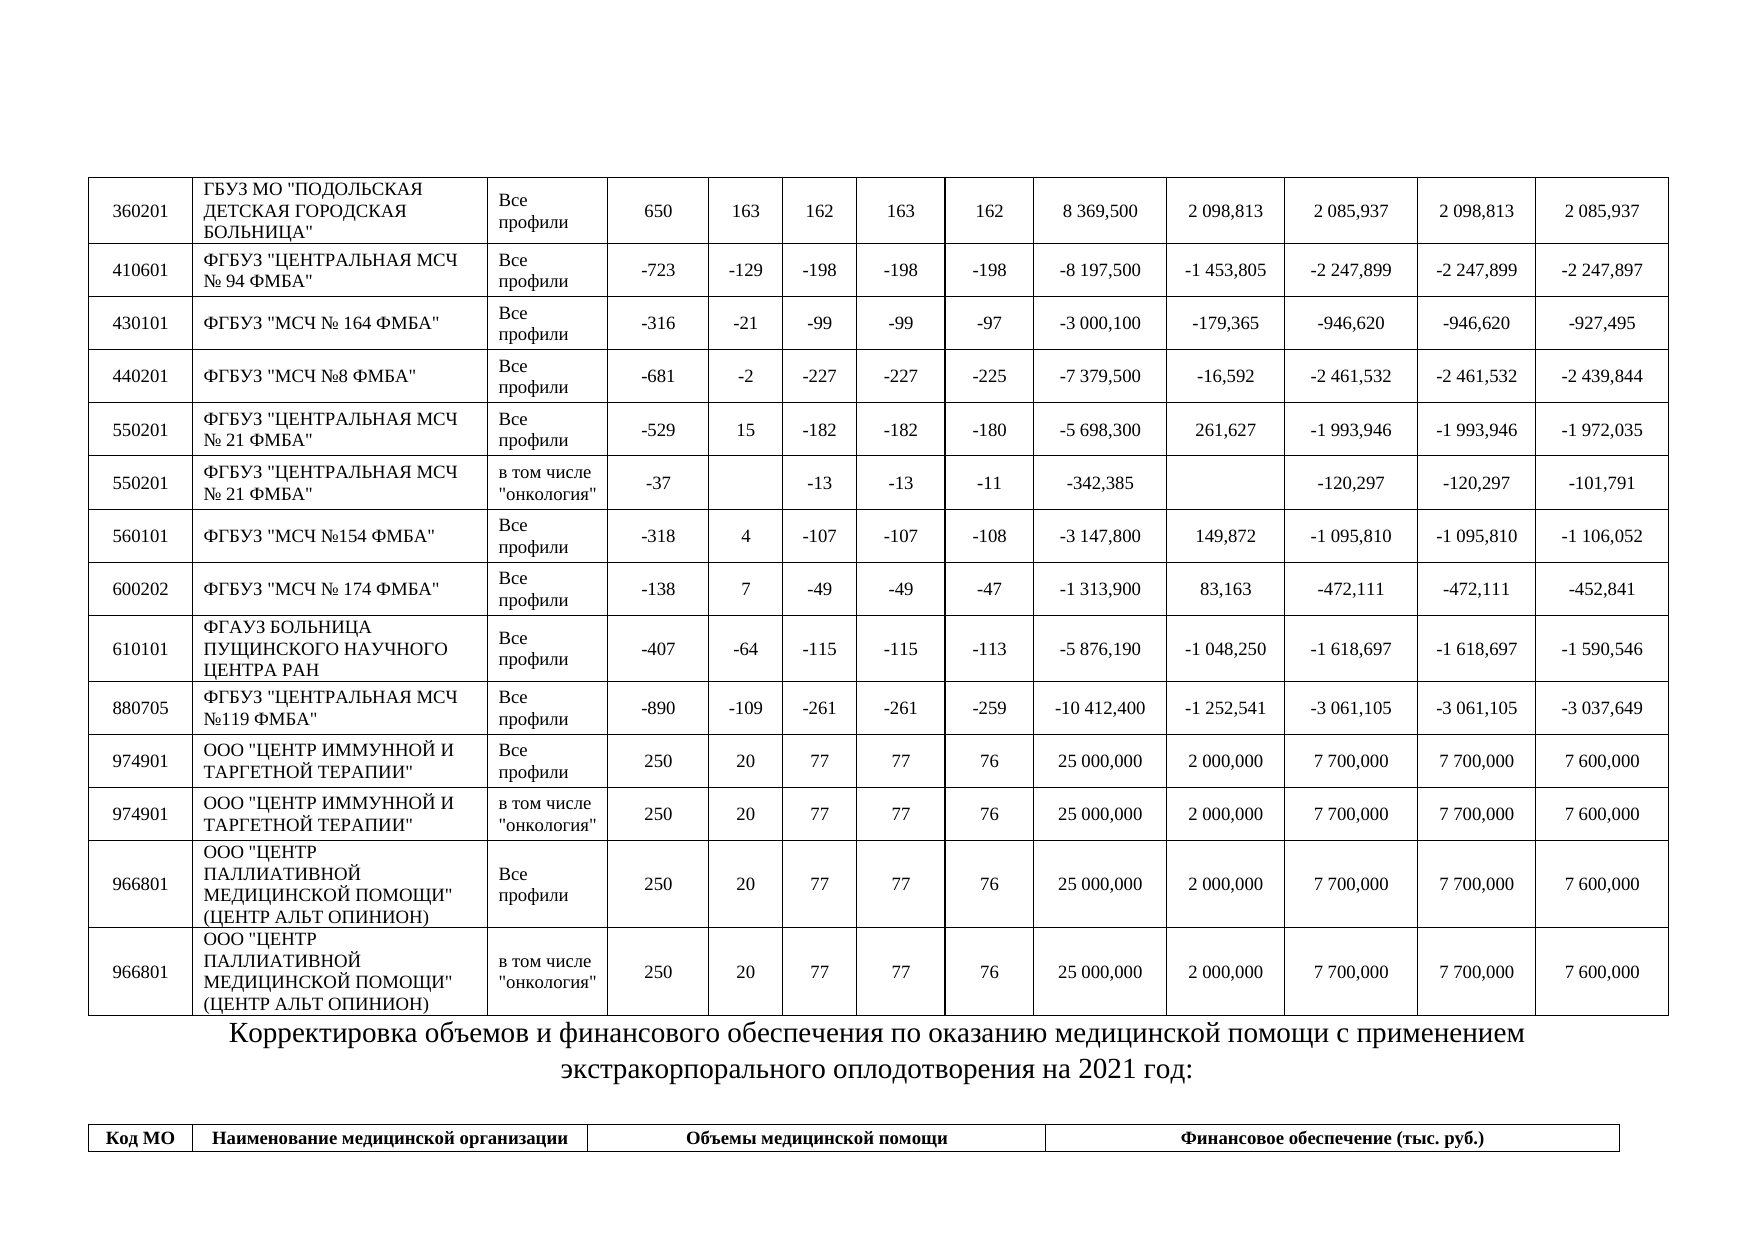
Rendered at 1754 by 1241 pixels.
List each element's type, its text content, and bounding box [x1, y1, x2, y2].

table_cell Все профили [488, 616, 607, 681]
table_cell 650 [608, 178, 708, 243]
table_cell -107 [783, 510, 856, 562]
table_cell 7 700,000 [1418, 735, 1535, 787]
table_cell 7 700,000 [1285, 788, 1417, 840]
table_cell ФГБУЗ "ЦЕНТРАЛЬНАЯ МСЧ №119 ФМБА" [193, 682, 487, 734]
table_cell Все профили [488, 563, 607, 615]
table_cell -47 [946, 563, 1033, 615]
table_cell -1 618,697 [1285, 616, 1417, 681]
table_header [193, 1125, 587, 1151]
table_cell -3 000,100 [1034, 297, 1166, 349]
table_cell -316 [608, 297, 708, 349]
text Корректировка объемов и финансового обеспечения по оказанию медицинской помощи с применением экстракорпорального оплодотворения на 2021 год: [118, 1016, 1636, 1085]
table_cell ФГБУЗ "ЦЕНТРАЛЬНАЯ МСЧ № 21 ФМБА" [193, 403, 487, 455]
table_cell -198 [783, 244, 856, 296]
table_cell -37 [608, 456, 708, 508]
table_cell 2 098,813 [1167, 178, 1284, 243]
table_cell 2 000,000 [1167, 788, 1284, 840]
table_cell в том числе "онкология" [488, 788, 607, 840]
table_cell -1 453,805 [1167, 244, 1284, 296]
table_cell 440201 [89, 350, 192, 402]
table_cell 250 [608, 735, 708, 787]
table_cell 83,163 [1167, 563, 1284, 615]
table_cell -1 048,250 [1167, 616, 1284, 681]
table_cell -227 [857, 350, 944, 402]
table_cell 7 700,000 [1418, 841, 1535, 927]
table_cell 7 600,000 [1536, 735, 1668, 787]
table_cell 250 [608, 841, 708, 927]
table_cell 20 [709, 735, 782, 787]
table_cell -2 461,532 [1418, 350, 1535, 402]
table_cell -11 [946, 456, 1033, 508]
table_cell 77 [783, 928, 856, 1014]
table_cell ФГБУЗ "МСЧ №8 ФМБА" [193, 350, 487, 402]
table_cell 77 [783, 841, 856, 927]
table_cell -1 095,810 [1285, 510, 1417, 562]
table_cell 600202 [89, 563, 192, 615]
table_cell -5 876,190 [1034, 616, 1166, 681]
table_cell -1 106,052 [1536, 510, 1668, 562]
table_cell 7 700,000 [1285, 841, 1417, 927]
table_cell -8 197,500 [1034, 244, 1166, 296]
table_cell 76 [946, 928, 1033, 1014]
table_cell -108 [946, 510, 1033, 562]
table_cell 974901 [89, 735, 192, 787]
table_cell -1 313,900 [1034, 563, 1166, 615]
table_cell 149,872 [1167, 510, 1284, 562]
table_cell -3 037,649 [1536, 682, 1668, 734]
table_cell 15 [709, 403, 782, 455]
table_cell -120,297 [1285, 456, 1417, 508]
table_cell -179,365 [1167, 297, 1284, 349]
table_cell 25 000,000 [1034, 788, 1166, 840]
table_cell -946,620 [1285, 297, 1417, 349]
table_cell 77 [857, 735, 944, 787]
table_cell 880705 [89, 682, 192, 734]
table_cell -261 [857, 682, 944, 734]
table_cell [709, 456, 782, 508]
table_cell 2 000,000 [1167, 928, 1284, 1014]
table_cell -99 [857, 297, 944, 349]
table_cell 7 600,000 [1536, 788, 1668, 840]
table_cell -10 412,400 [1034, 682, 1166, 734]
table_header Объемы медицинской помощи [588, 1125, 1045, 1151]
table_cell 20 [709, 841, 782, 927]
table_cell -2 247,897 [1536, 244, 1668, 296]
table_cell -21 [709, 297, 782, 349]
table_cell Все профили [488, 350, 607, 402]
table_cell -890 [608, 682, 708, 734]
table_cell -1 095,810 [1418, 510, 1535, 562]
table_cell Все профили [488, 178, 607, 243]
table_cell Все профили [488, 841, 607, 927]
table_cell OOO "ЦЕНТР ИММУННОЙ И ТАРГЕТНОЙ ТЕРАПИИ" [193, 735, 487, 787]
table_cell 966801 [89, 928, 192, 1014]
table_cell ФГБУЗ "МСЧ № 174 ФМБА" [193, 563, 487, 615]
table_cell -342,385 [1034, 456, 1166, 508]
table_cell ФГБУЗ "МСЧ №154 ФМБА" [193, 510, 487, 562]
table_cell 162 [783, 178, 856, 243]
table_cell 560101 [89, 510, 192, 562]
table_cell -198 [946, 244, 1033, 296]
table_cell -946,620 [1418, 297, 1535, 349]
table_cell -97 [946, 297, 1033, 349]
table_cell -180 [946, 403, 1033, 455]
table_cell -1 618,697 [1418, 616, 1535, 681]
table_cell Все профили [488, 510, 607, 562]
table_cell -115 [857, 616, 944, 681]
table_cell -99 [783, 297, 856, 349]
table_cell 7 600,000 [1536, 928, 1668, 1014]
table_cell -2 [709, 350, 782, 402]
table_cell 20 [709, 928, 782, 1014]
table_cell ООО "ЦЕНТР ПАЛЛИАТИВНОЙ МЕДИЦИНСКОЙ ПОМОЩИ" (ЦЕНТР АЛЬТ ОПИНИОН) [193, 841, 487, 927]
table_cell -1 993,946 [1418, 403, 1535, 455]
table_cell 7 700,000 [1418, 928, 1535, 1014]
table_cell -113 [946, 616, 1033, 681]
table_cell -472,111 [1418, 563, 1535, 615]
table_cell -3 061,105 [1418, 682, 1535, 734]
table_cell 76 [946, 788, 1033, 840]
table_cell 162 [946, 178, 1033, 243]
table_cell -318 [608, 510, 708, 562]
table_cell [1167, 456, 1284, 508]
table_cell 974901 [89, 788, 192, 840]
table_cell ФГБУЗ "ЦЕНТРАЛЬНАЯ МСЧ № 94 ФМБА" [193, 244, 487, 296]
table_cell -3 147,800 [1034, 510, 1166, 562]
table_cell -3 061,105 [1285, 682, 1417, 734]
table_cell -49 [783, 563, 856, 615]
table_cell 76 [946, 735, 1033, 787]
table_cell 25 000,000 [1034, 841, 1166, 927]
table_cell -681 [608, 350, 708, 402]
table_cell 7 700,000 [1285, 735, 1417, 787]
table_cell -2 439,844 [1536, 350, 1668, 402]
table_cell 77 [857, 788, 944, 840]
table_cell 163 [857, 178, 944, 243]
table_cell -407 [608, 616, 708, 681]
table_cell 25 000,000 [1034, 928, 1166, 1014]
table_cell 163 [709, 178, 782, 243]
table_cell -198 [857, 244, 944, 296]
table_cell 77 [783, 735, 856, 787]
table_cell -1 993,946 [1285, 403, 1417, 455]
table_cell 7 600,000 [1536, 841, 1668, 927]
table_header Финансовое обеспечение (тыс. руб.) [1046, 1125, 1619, 1151]
table_cell 2 085,937 [1536, 178, 1668, 243]
table_cell 77 [783, 788, 856, 840]
table_header Код МО [89, 1125, 192, 1151]
table_cell -2 247,899 [1418, 244, 1535, 296]
table_cell Все профили [488, 403, 607, 455]
table_cell 25 000,000 [1034, 735, 1166, 787]
table_cell 250 [608, 788, 708, 840]
table_cell 7 700,000 [1285, 928, 1417, 1014]
table_cell -1 252,541 [1167, 682, 1284, 734]
table_cell ГБУЗ МО "ПОДОЛЬСКАЯ ДЕТСКАЯ ГОРОДСКАЯ БОЛЬНИЦА" [193, 178, 487, 243]
table_cell 8 369,500 [1034, 178, 1166, 243]
table_cell в том числе "онкология" [488, 456, 607, 508]
table_cell -1 590,546 [1536, 616, 1668, 681]
table_cell Все профили [488, 735, 607, 787]
table_cell -49 [857, 563, 944, 615]
table_cell -5 698,300 [1034, 403, 1166, 455]
table_cell -101,791 [1536, 456, 1668, 508]
table_cell 610101 [89, 616, 192, 681]
table_cell OOO "ЦЕНТР ИММУННОЙ И ТАРГЕТНОЙ ТЕРАПИИ" [193, 788, 487, 840]
table_cell 77 [857, 841, 944, 927]
table_cell 430101 [89, 297, 192, 349]
table_cell 2 000,000 [1167, 841, 1284, 927]
table_cell -7 379,500 [1034, 350, 1166, 402]
table_cell -120,297 [1418, 456, 1535, 508]
table_cell 2 085,937 [1285, 178, 1417, 243]
table_cell Все профили [488, 297, 607, 349]
table_cell -129 [709, 244, 782, 296]
table_cell -1 972,035 [1536, 403, 1668, 455]
table_cell -2 247,899 [1285, 244, 1417, 296]
table_cell 76 [946, 841, 1033, 927]
table_cell -225 [946, 350, 1033, 402]
table_cell 4 [709, 510, 782, 562]
table_cell Все профили [488, 244, 607, 296]
table_cell 550201 [89, 456, 192, 508]
table_cell -13 [783, 456, 856, 508]
table_cell -261 [783, 682, 856, 734]
table_cell ФГАУЗ БОЛЬНИЦА ПУЩИНСКОГО НАУЧНОГО ЦЕНТРА РАН [193, 616, 487, 681]
table_cell -227 [783, 350, 856, 402]
table_cell 550201 [89, 403, 192, 455]
table_cell 250 [608, 928, 708, 1014]
table_cell ФГБУЗ "МСЧ № 164 ФМБА" [193, 297, 487, 349]
table_cell в том числе "онкология" [488, 928, 607, 1014]
table_cell -452,841 [1536, 563, 1668, 615]
table_cell -109 [709, 682, 782, 734]
table_cell -529 [608, 403, 708, 455]
table_cell 7 700,000 [1418, 788, 1535, 840]
table_cell -138 [608, 563, 708, 615]
table_cell 2 098,813 [1418, 178, 1535, 243]
table_cell Все профили [488, 682, 607, 734]
table_cell 360201 [89, 178, 192, 243]
table_cell -182 [857, 403, 944, 455]
table_cell -2 461,532 [1285, 350, 1417, 402]
table_cell 2 000,000 [1167, 735, 1284, 787]
table_cell 966801 [89, 841, 192, 927]
table_cell 410601 [89, 244, 192, 296]
table_cell ФГБУЗ "ЦЕНТРАЛЬНАЯ МСЧ № 21 ФМБА" [193, 456, 487, 508]
table_cell -723 [608, 244, 708, 296]
table_cell -13 [857, 456, 944, 508]
table_cell -182 [783, 403, 856, 455]
table_cell 20 [709, 788, 782, 840]
table_cell 261,627 [1167, 403, 1284, 455]
table_cell -927,495 [1536, 297, 1668, 349]
table_cell -107 [857, 510, 944, 562]
table_cell -16,592 [1167, 350, 1284, 402]
table_cell -115 [783, 616, 856, 681]
table_cell -64 [709, 616, 782, 681]
table_cell 77 [857, 928, 944, 1014]
table_cell ООО "ЦЕНТР ПАЛЛИАТИВНОЙ МЕДИЦИНСКОЙ ПОМОЩИ" (ЦЕНТР АЛЬТ ОПИНИОН) [193, 928, 487, 1014]
table_cell -472,111 [1285, 563, 1417, 615]
table_cell -259 [946, 682, 1033, 734]
table_cell 7 [709, 563, 782, 615]
